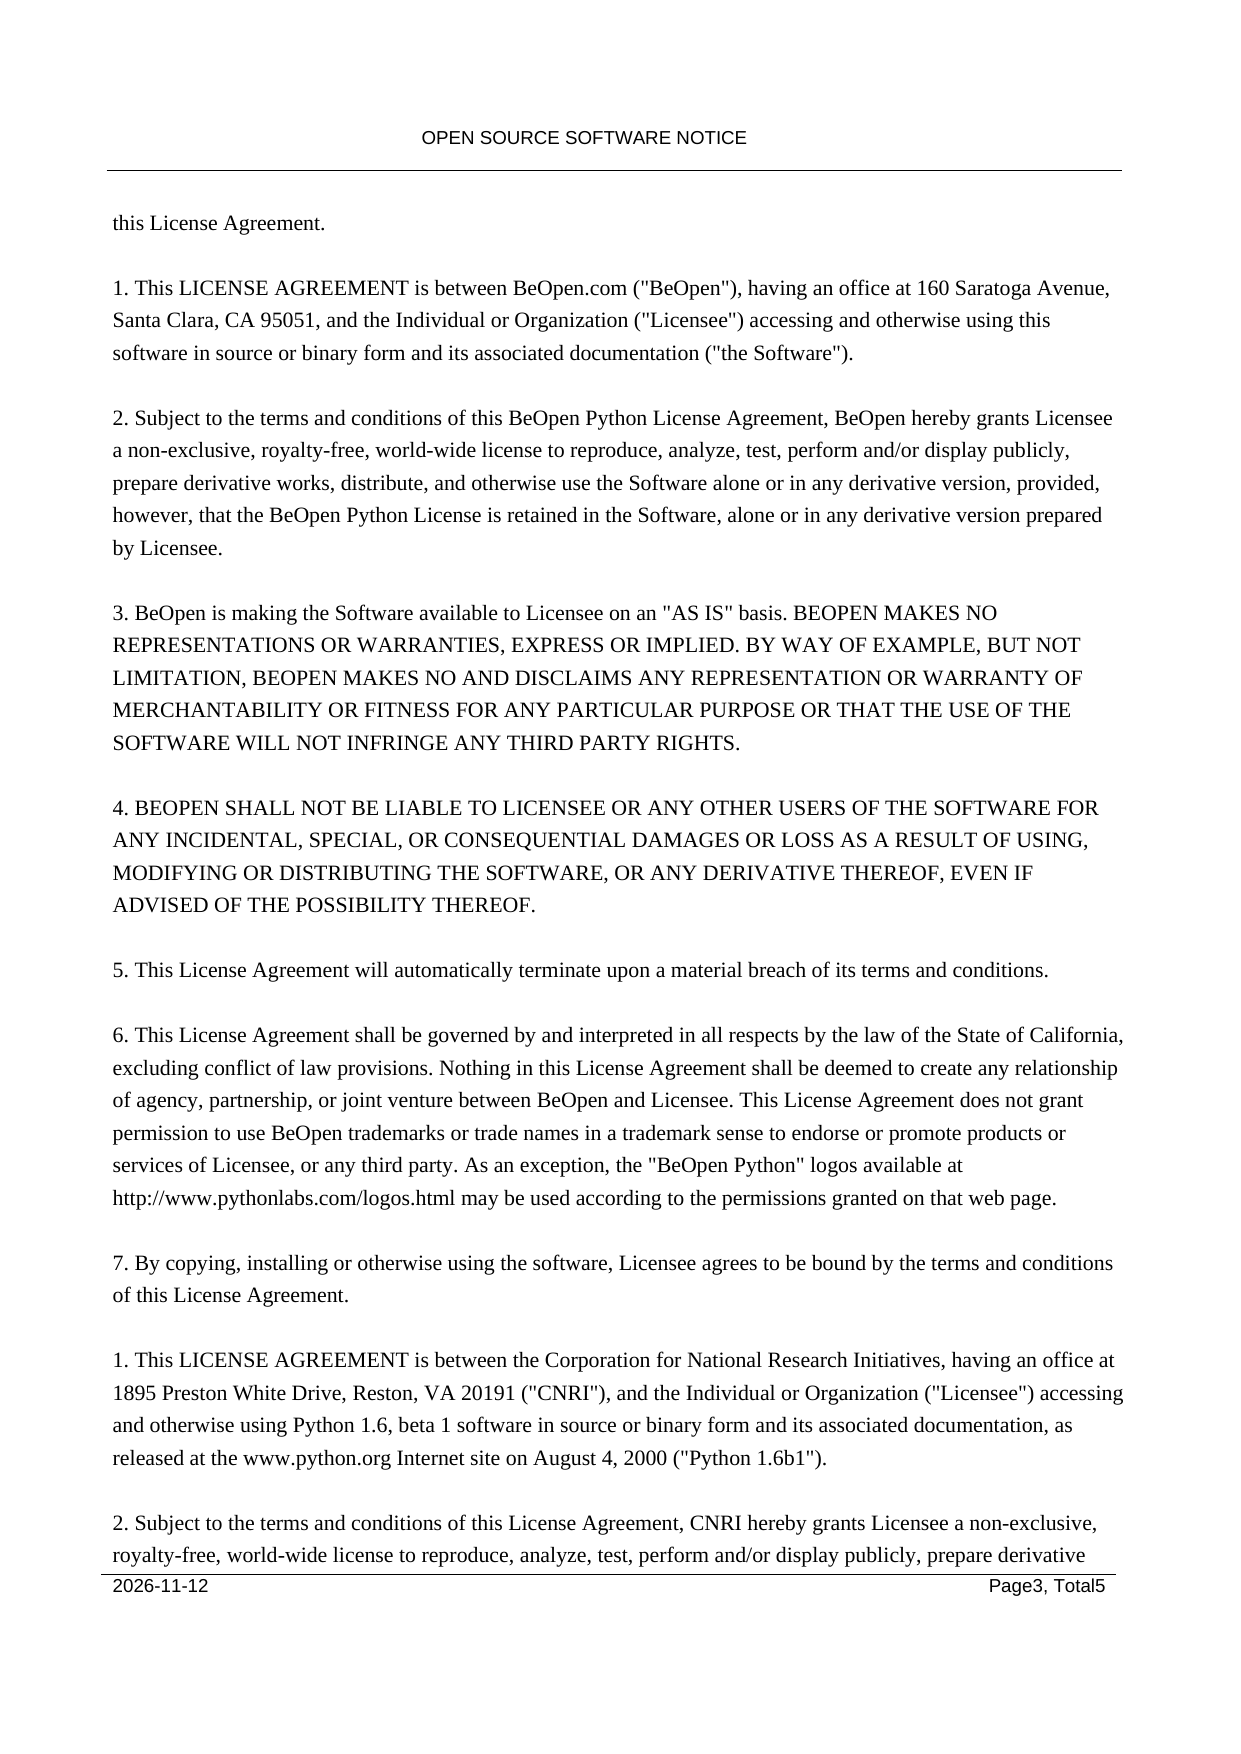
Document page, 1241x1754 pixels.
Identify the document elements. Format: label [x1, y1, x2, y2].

text [112, 206, 1128, 1571]
